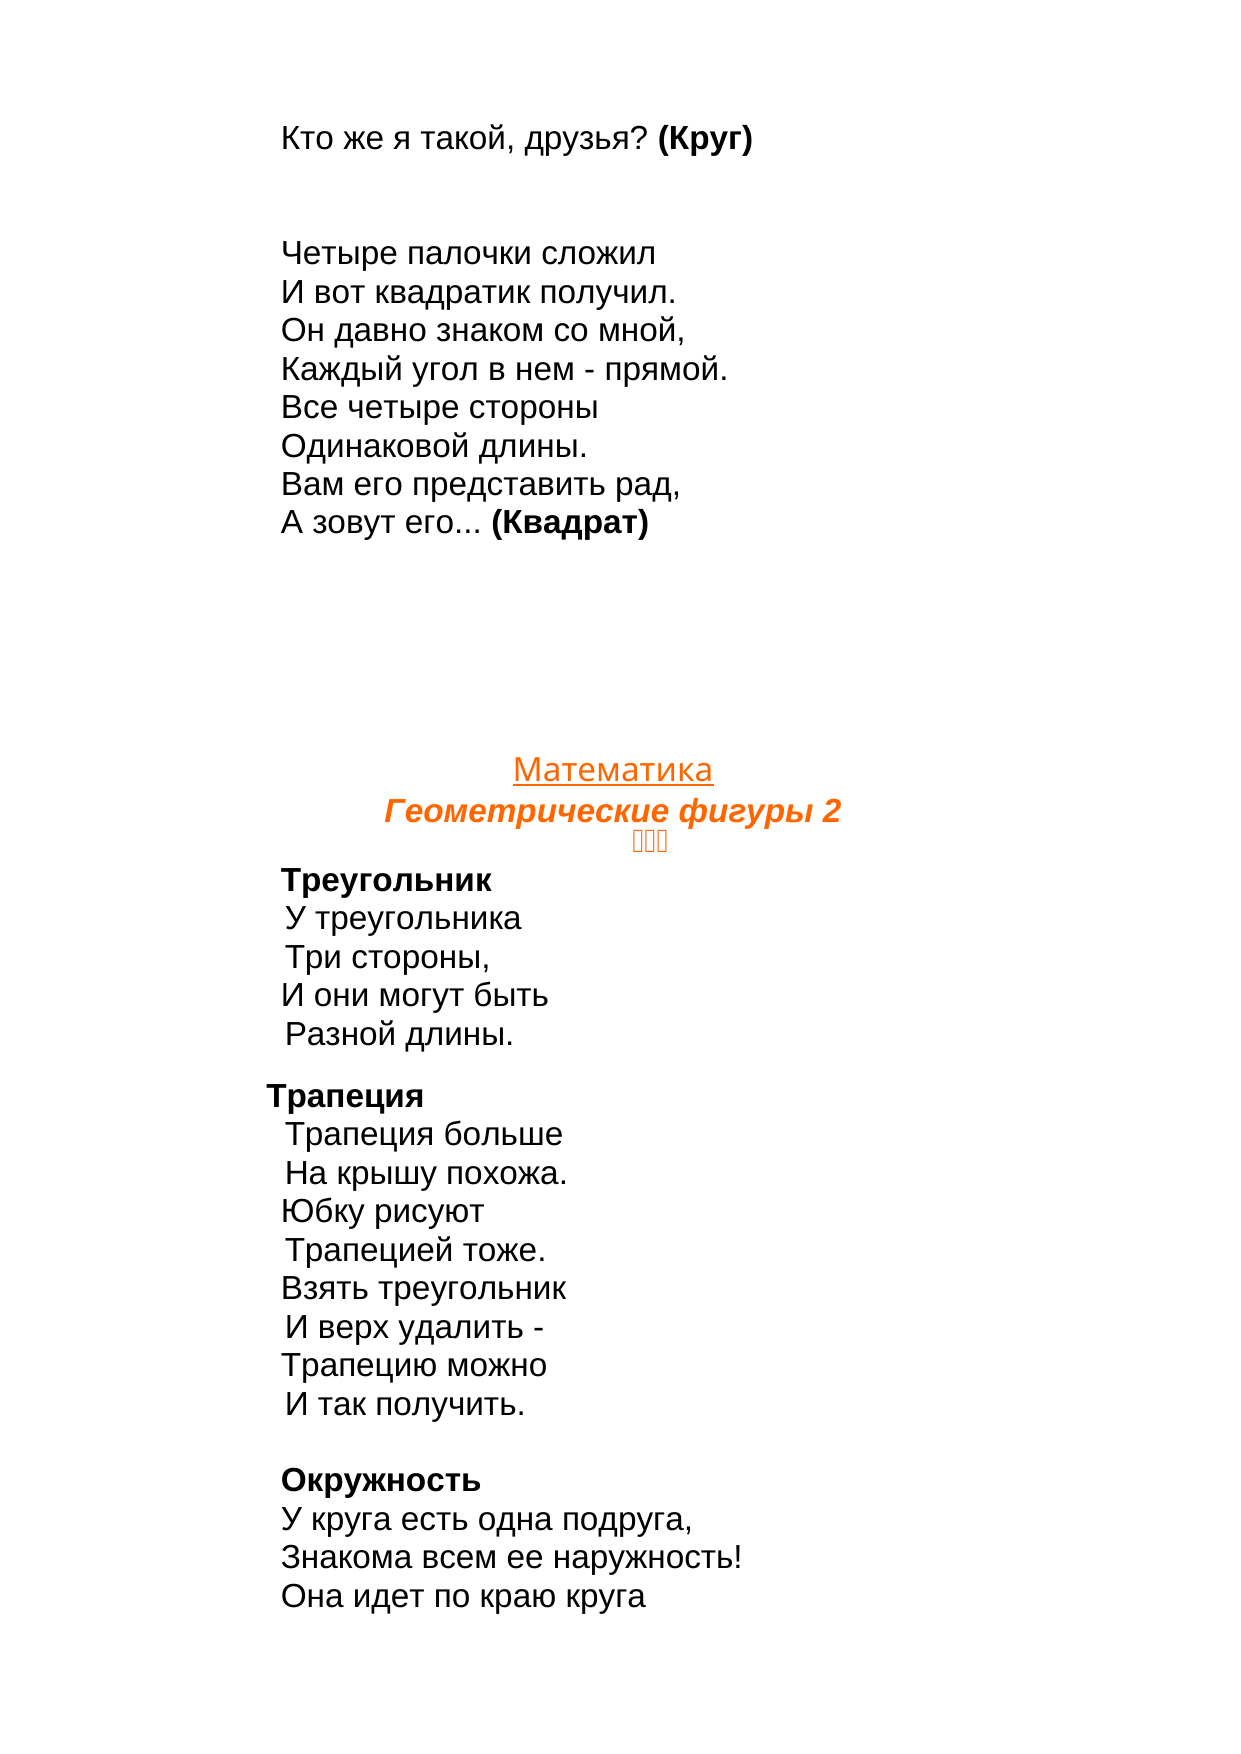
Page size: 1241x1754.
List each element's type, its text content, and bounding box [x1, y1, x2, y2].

text И так получить. [266, 1383, 945, 1422]
text У треугольника [266, 898, 945, 937]
subtitle Математика [281, 746, 945, 791]
text На крышу похожа. Юбку рисуют [266, 1153, 945, 1230]
text Треугольник [281, 860, 930, 898]
text Трапецией тоже. Взять треугольник [266, 1230, 945, 1307]
subtitle Окружность [281, 1460, 945, 1499]
text Разной длины. [266, 1013, 945, 1052]
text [281, 118, 945, 157]
text Три стороны, И они могут быть [266, 937, 945, 1013]
text Четыре палочки сложил И вот квадратик получил. [281, 233, 945, 310]
text И верх удалить - Трапецию можно [266, 1307, 945, 1383]
text Трапеция [266, 1076, 945, 1114]
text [281, 1499, 945, 1614]
text Он давно знаком со мной, Каждый угол в нем - прямой. Все четыре стороны Одинаковой длины. Вам его представить рад, А зовут его... (Квадрат) [281, 310, 945, 541]
text Трапеция больше [266, 1114, 945, 1153]
subtitle Геометрические фигуры 2 [281, 791, 945, 829]
